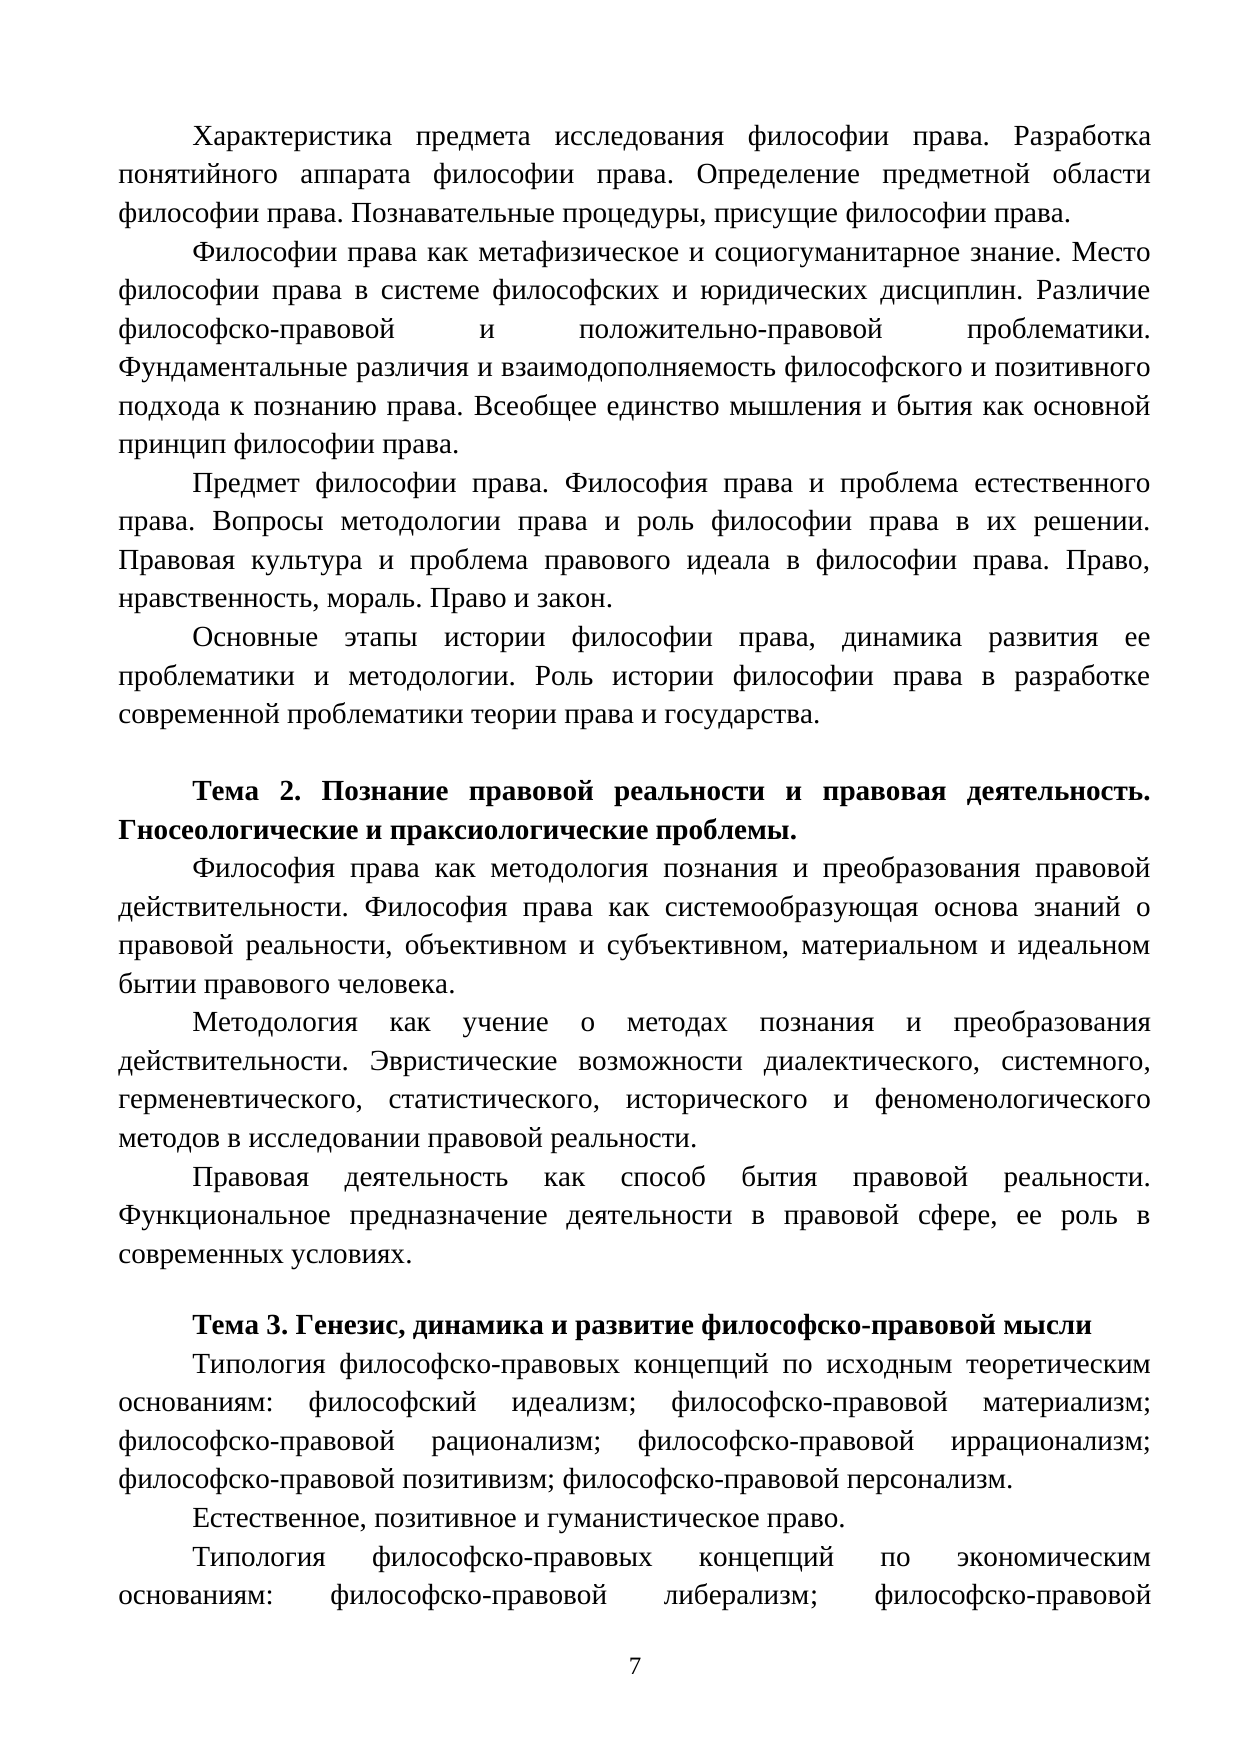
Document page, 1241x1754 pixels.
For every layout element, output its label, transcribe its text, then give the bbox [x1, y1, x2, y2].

text Тема 3. Генезис, динамика и развитие философско-правовой мысли [118, 1307, 1152, 1341]
text Естественное, позитивное и гуманистическое право. [118, 1500, 1152, 1534]
text Основные этапы истории философии права, динамика развития ее проблематики и методологии. Роль истории философии права в разработке современной проблематики теории права и государства. [118, 619, 1152, 730]
text Характеристика предмета исследования философии права. Разработка понятийного аппарата философии права. Определение предметной области философии права. Познавательные процедуры, присущие философии права. [118, 118, 1152, 229]
text Типология философско-правовых концепций по исходным теоретическим основаниям: философский идеализм; философско-правовой материализм; философско-правовой рационализм; философско-правовой иррационализм; философско-правовой позитивизм; философско-правовой персонализм. [118, 1346, 1152, 1495]
text Тема 2. Познание правовой реальности и правовая деятельность. Гносеологические и праксиологические проблемы. [118, 773, 1152, 845]
text Правовая деятельность как способ бытия правовой реальности. Функциональное предназначение деятельности в правовой сфере, ее роль в современных условиях. [118, 1159, 1152, 1269]
text Философия права как методология познания и преобразования правовой действительности. Философия права как системообразующая основа знаний о правовой реальности, объективном и субъективном, материальном и идеальном бытии правового человека. [118, 850, 1152, 999]
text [118, 1539, 1152, 1611]
text Философии права как метафизическое и социогуманитарное знание. Место философии права в системе философских и юридических дисциплин. Различие философско-правовой и положительно-правовой проблематики. Фундаментальные различия и взаимодополняемость философского и позитивного подхода к познанию права. Всеобщее единство мышления и бытия как основной принцип философии права. [118, 234, 1152, 460]
text Методология как учение о методах познания и преобразования действительности. Эвристические возможности диалектического, системного, герменевтического, статистического, исторического и феноменологического методов в исследовании правовой реальности. [118, 1004, 1152, 1154]
text Предмет философии права. Философия права и проблема естественного права. Вопросы методологии права и роль философии права в их решении. Правовая культура и проблема правового идеала в философии права. Право, нравственность, мораль. Право и закон. [118, 465, 1152, 614]
